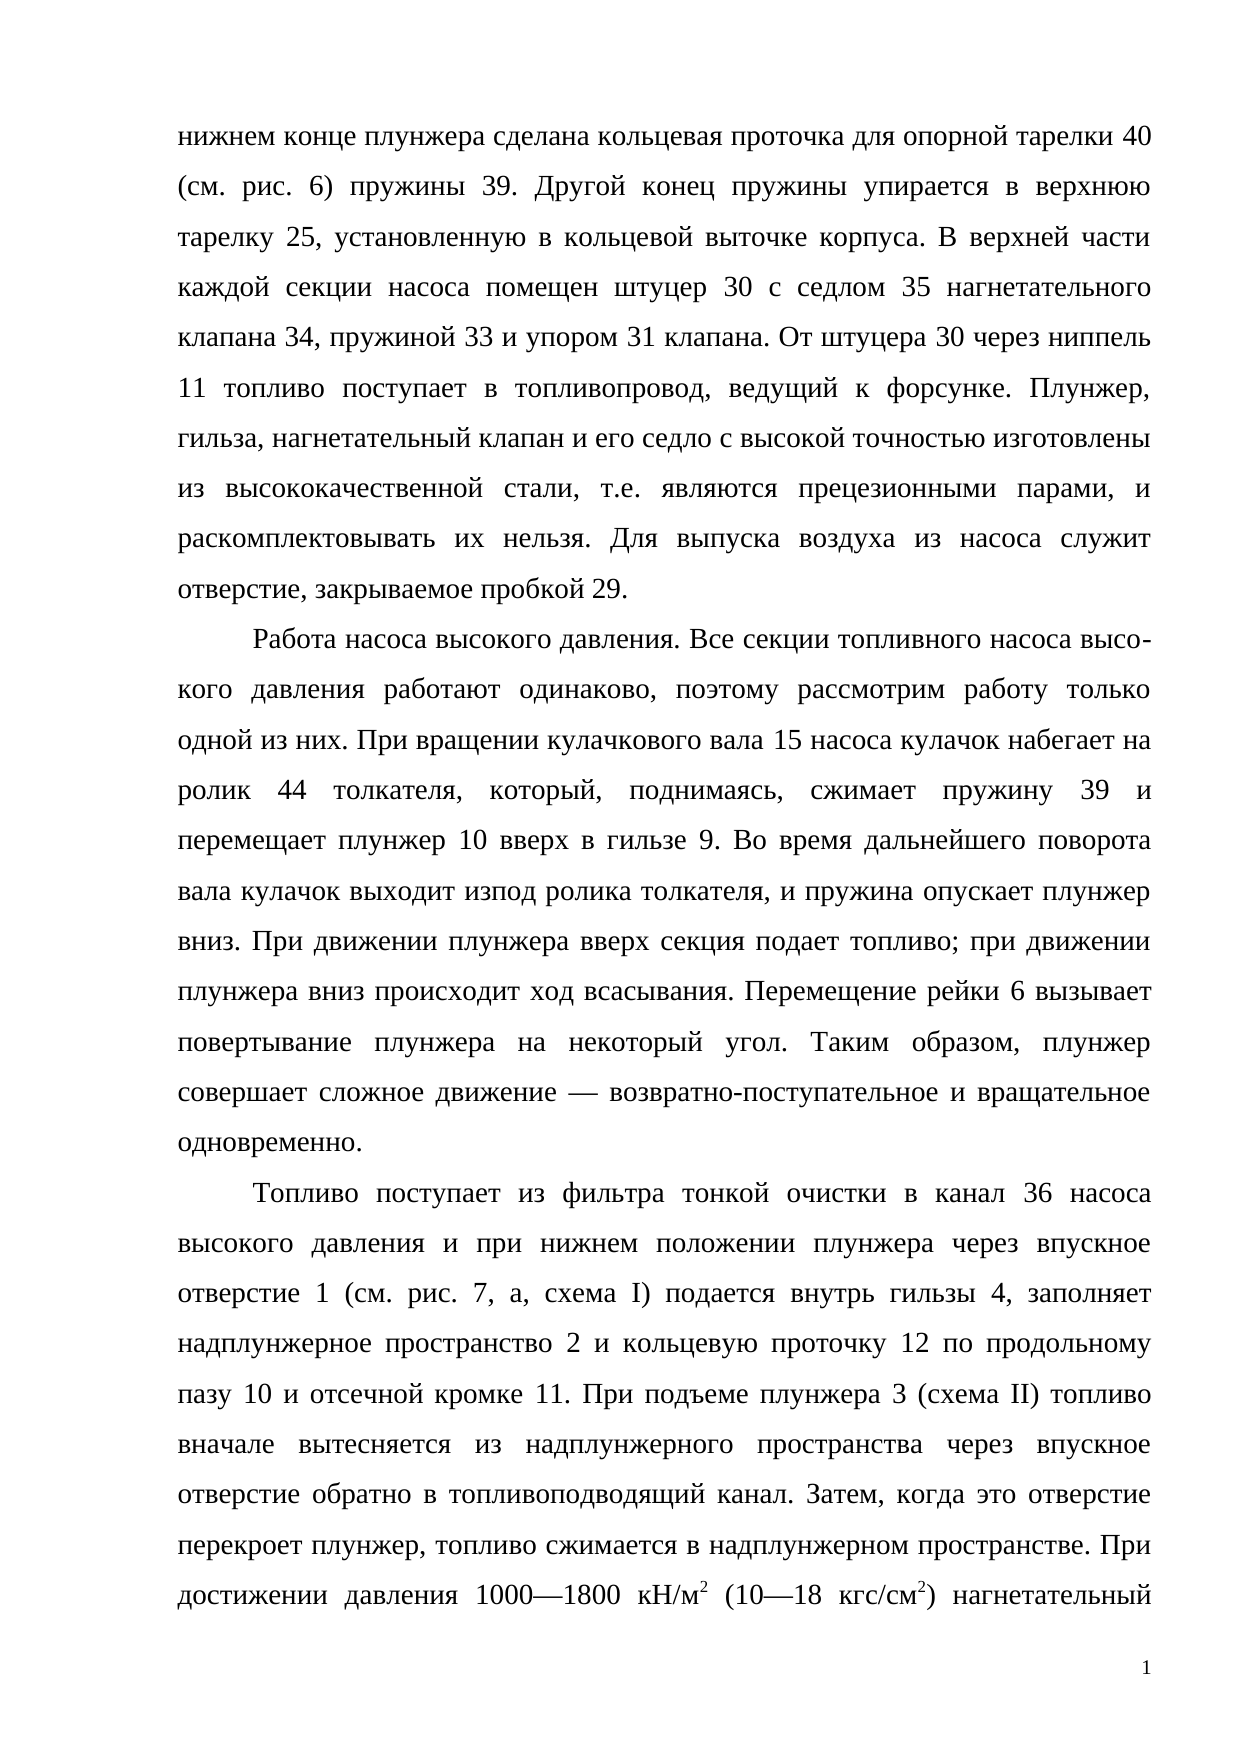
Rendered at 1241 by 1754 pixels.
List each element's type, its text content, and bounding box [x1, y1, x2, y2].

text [177, 118, 1152, 604]
text Работа насоса высокого давления. Все секции топливного насоса высокого давления работают одинаково, поэтому рассмотрим работу только одной из них. При вращении кулачкового вала 15 насоса кулачок набегает на ролик 44 толкателя, который, поднимаясь, сжимает пружину 39 и перемещает плунжер 10 вверх в гильзе 9. Во время дальнейшего поворота вала кулачок выходит изпод ролика толкателя, и пружина опускает плунжер вниз. При движении плунжера вверх секция подает топливо; при движении плунжера вниз происходит ход всасывания. Перемещение рейки 6 вызывает повертывание плунжера на некоторый угол. Таким образом, плунжер совершает сложное движение — возвратно-поступательное и вращательное одновременно. [177, 621, 1152, 1158]
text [177, 1175, 1152, 1611]
